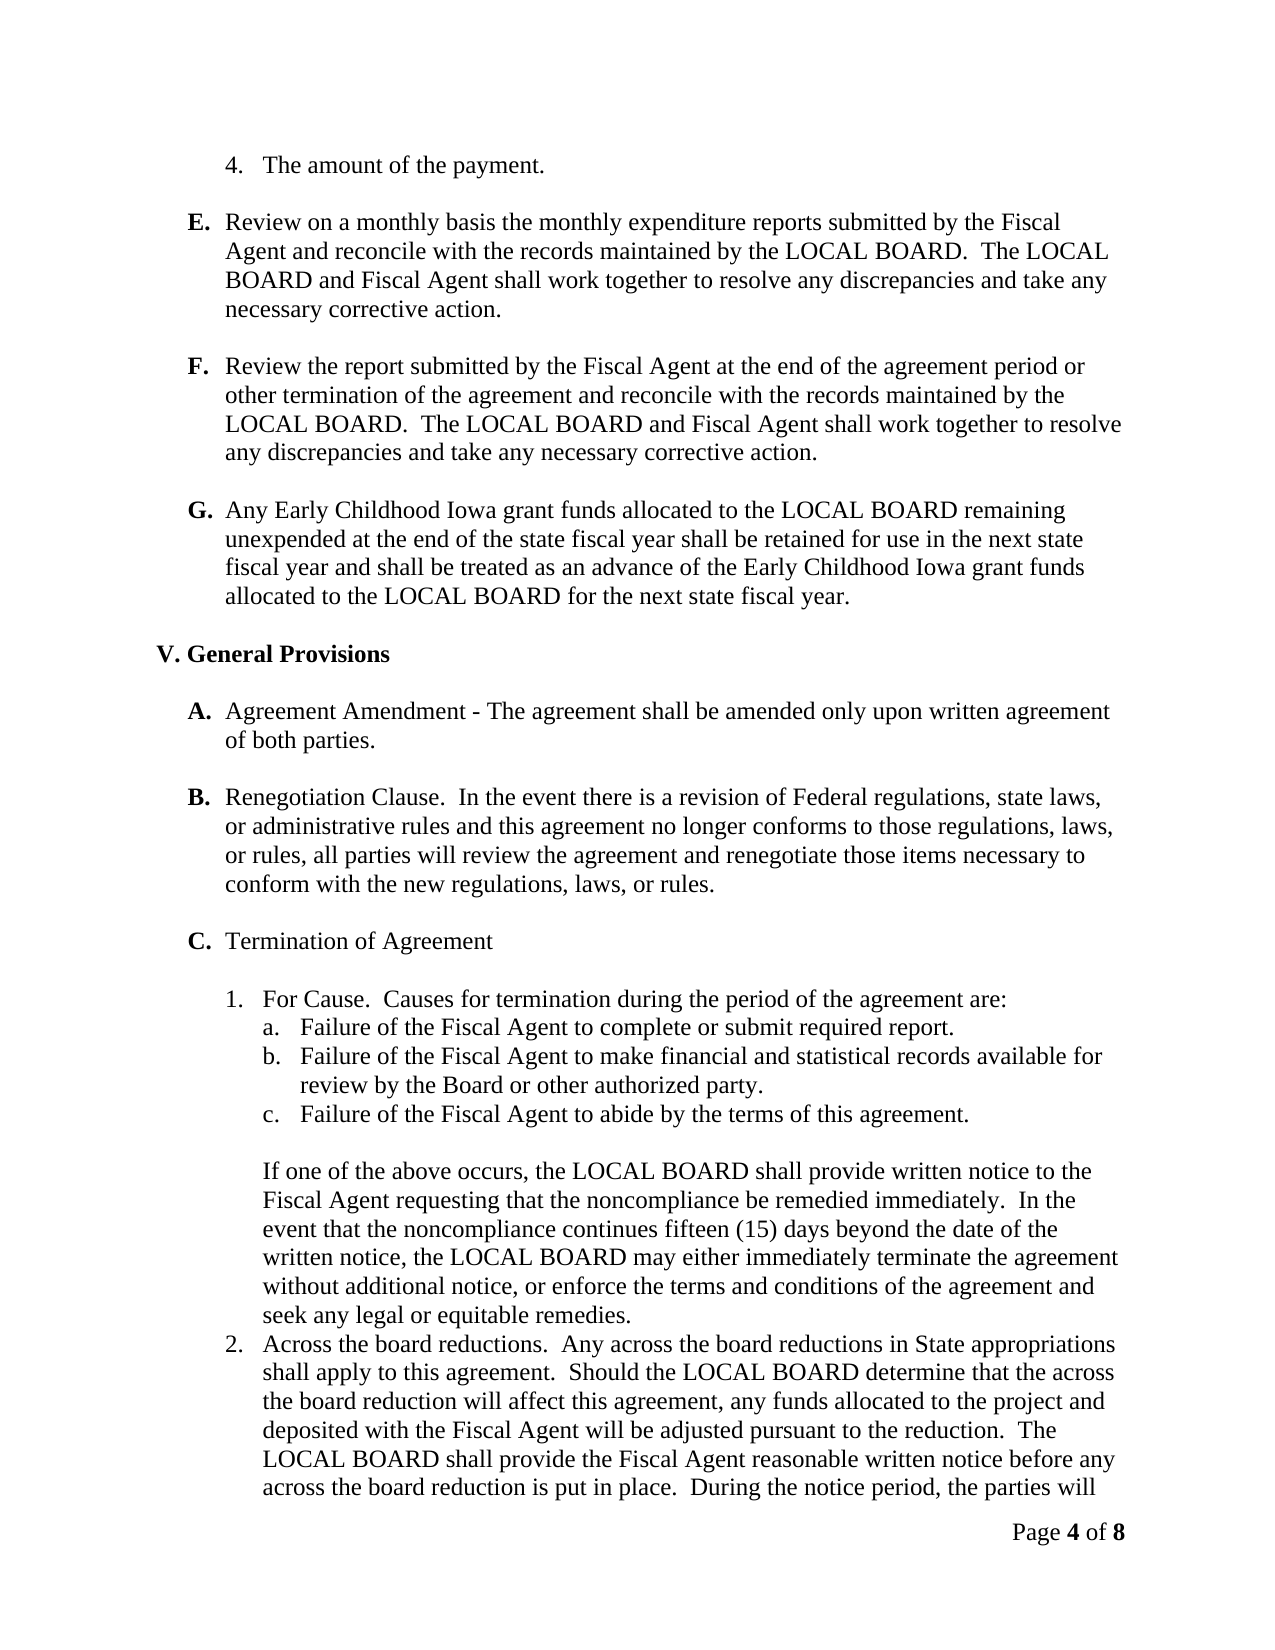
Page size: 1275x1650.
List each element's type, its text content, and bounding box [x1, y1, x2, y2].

list Termination of Agreement [187, 926, 1125, 955]
list The amount of the payment. [225, 150, 1125, 179]
text V. General Provisions [150, 639, 1125, 667]
list Failure of the Fiscal Agent to make financial and statistical records available for review by the Board or other authorized party. [262, 1041, 1125, 1099]
list Agreement Amendment - The agreement shall be amended only upon written agreement of both parties. [187, 696, 1125, 754]
list Any Early Childhood Iowa grant funds allocated to the LOCAL BOARD remaining unexpended at the end of the state fiscal year shall be retained for use in the next state fiscal year and shall be treated as an advance of the Early Childhood Iowa grant funds allocated to the LOCAL BOARD for the next state fiscal year. [187, 495, 1125, 610]
list Review the report submitted by the Fiscal Agent at the end of the agreement period or other termination of the agreement and reconcile with the records maintained by the LOCAL BOARD. The LOCAL BOARD and Fiscal Agent shall work together to resolve any discrepancies and take any necessary corrective action. [187, 351, 1125, 466]
list Failure of the Fiscal Agent to complete or submit required report. [262, 1012, 1125, 1041]
list Review on a monthly basis the monthly expenditure reports submitted by the Fiscal Agent and reconcile with the records maintained by the LOCAL BOARD. The LOCAL BOARD and Fiscal Agent shall work together to resolve any discrepancies and take any necessary corrective action. [187, 207, 1125, 322]
list For Cause. Causes for termination during the period of the agreement are: [225, 984, 1125, 1012]
list Renegotiation Clause. In the event there is a revision of Federal regulations, state laws, or administrative rules and this agreement no longer conforms to those regulations, laws, or rules, all parties will review the agreement and renegotiate those items necessary to conform with the new regulations, laws, or rules. [187, 782, 1125, 897]
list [225, 1329, 1125, 1501]
list Failure of the Fiscal Agent to abide by the terms of this agreement. [262, 1099, 1125, 1127]
text If one of the above occurs, the LOCAL BOARD shall provide written notice to the Fiscal Agent requesting that the noncompliance be remedied immediately. In the event that the noncompliance continues fifteen (15) days beyond the date of the written notice, the LOCAL BOARD may either immediately terminate the agreement without additional notice, or enforce the terms and conditions of the agreement and seek any legal or equitable remedies. [262, 1156, 1125, 1329]
